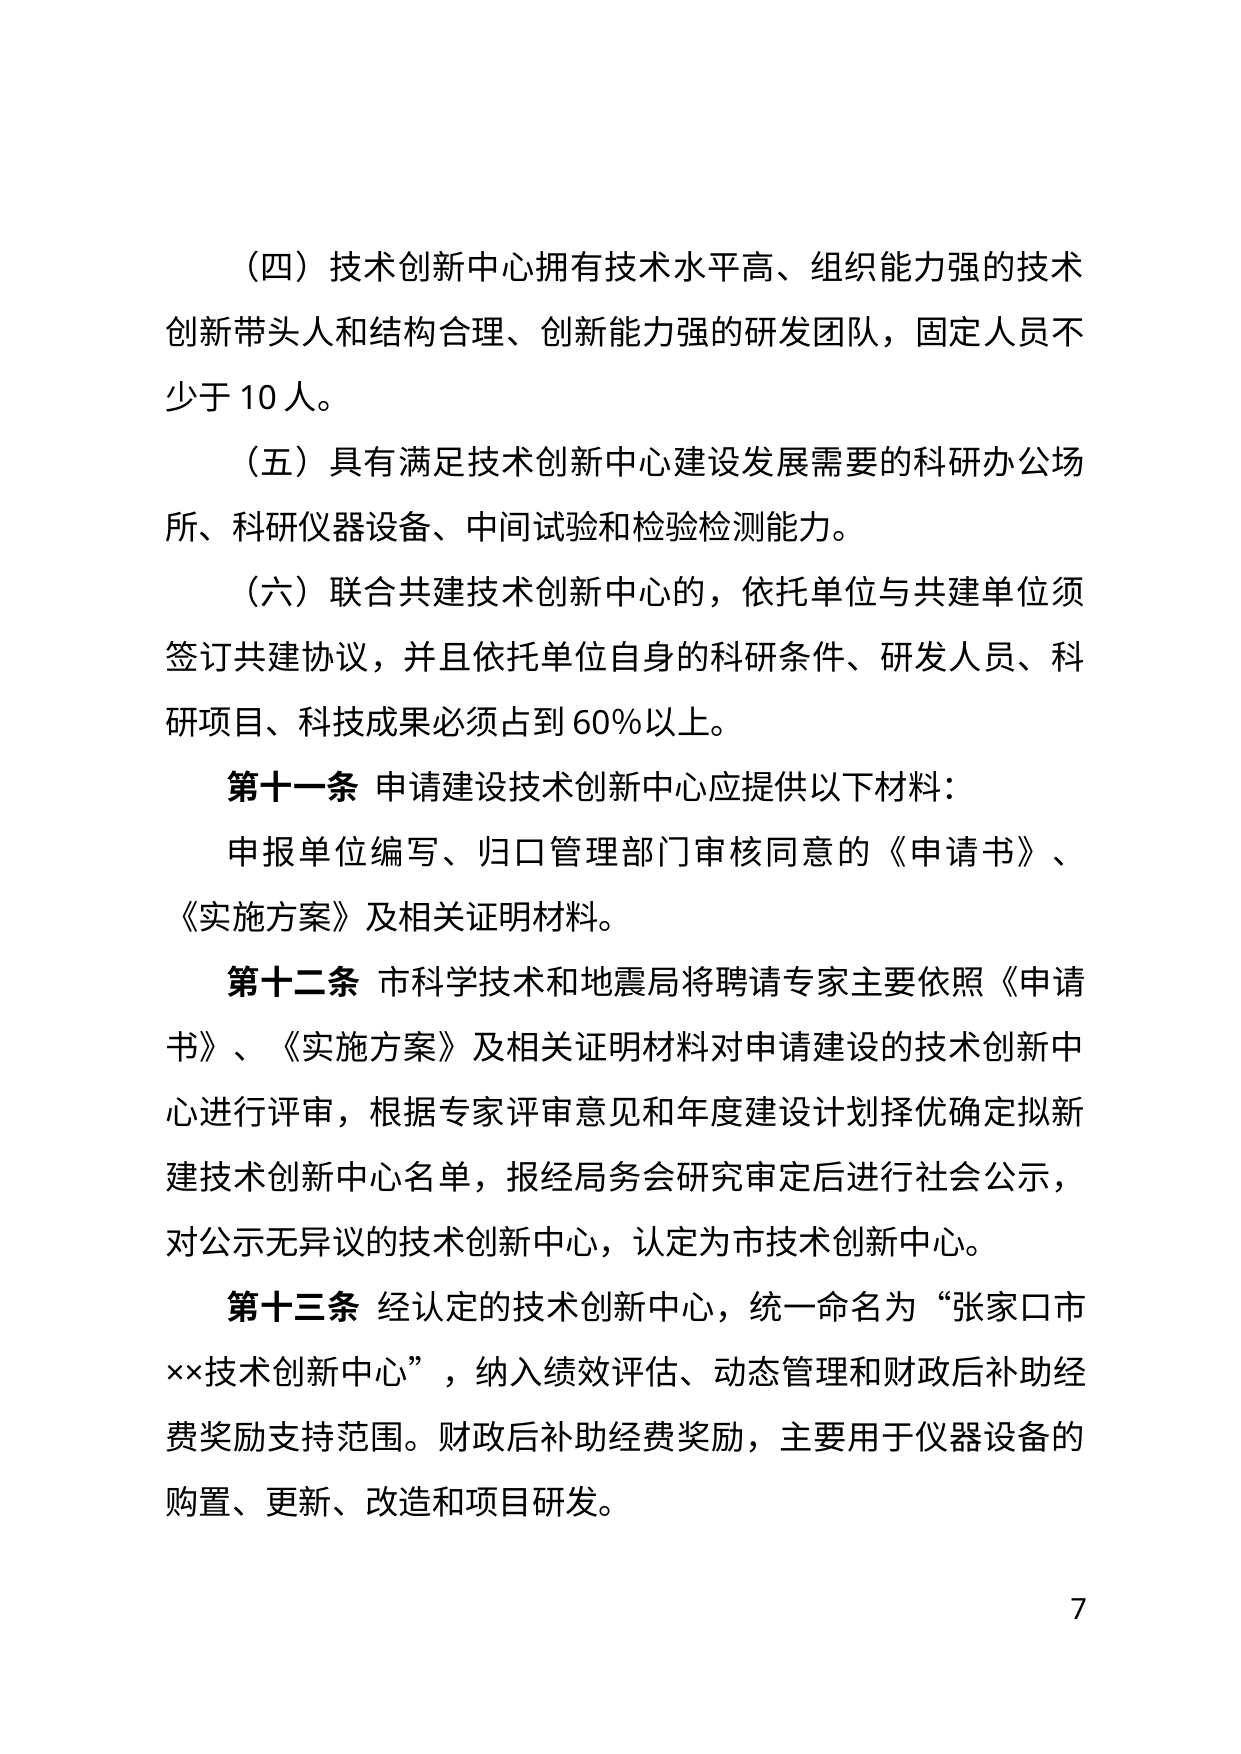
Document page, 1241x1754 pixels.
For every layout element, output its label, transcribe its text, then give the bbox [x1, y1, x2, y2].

text （四）技术创新中心拥有技术水平高、组织能力强的技术创新带头人和结构合理、创新能力强的研发团队，固定人员不少于10人。 [165, 233, 1087, 428]
text （六）联合共建技术创新中心的，依托单位与共建单位须签订共建协议，并且依托单位自身的科研条件、研发人员、科研项目、科技成果必须占到60％以上。 [165, 558, 1087, 753]
text 申报单位编写、归口管理部门审核同意的《申请书》、《实施方案》及相关证明材料。 [165, 818, 1087, 948]
text 第十二条 市科学技术和地震局将聘请专家主要依照《申请书》、《实施方案》及相关证明材料对申请建设的技术创新中心进行评审，根据专家评审意见和年度建设计划择优确定拟新建技术创新中心名单，报经局务会研究审定后进行社会公示，对公示无异议的技术创新中心，认定为市技术创新中心。 [165, 948, 1087, 1273]
text （五）具有满足技术创新中心建设发展需要的科研办公场所、科研仪器设备、中间试验和检验检测能力。 [165, 428, 1087, 558]
text 第十一条 申请建设技术创新中心应提供以下材料： [165, 753, 1087, 818]
text 第十三条 经认定的技术创新中心，统一命名为“张家口市××技术创新中心”，纳入绩效评估、动态管理和财政后补助经费奖励支持范围。财政后补助经费奖励，主要用于仪器设备的购置、更新、改造和项目研发。 [165, 1273, 1087, 1533]
